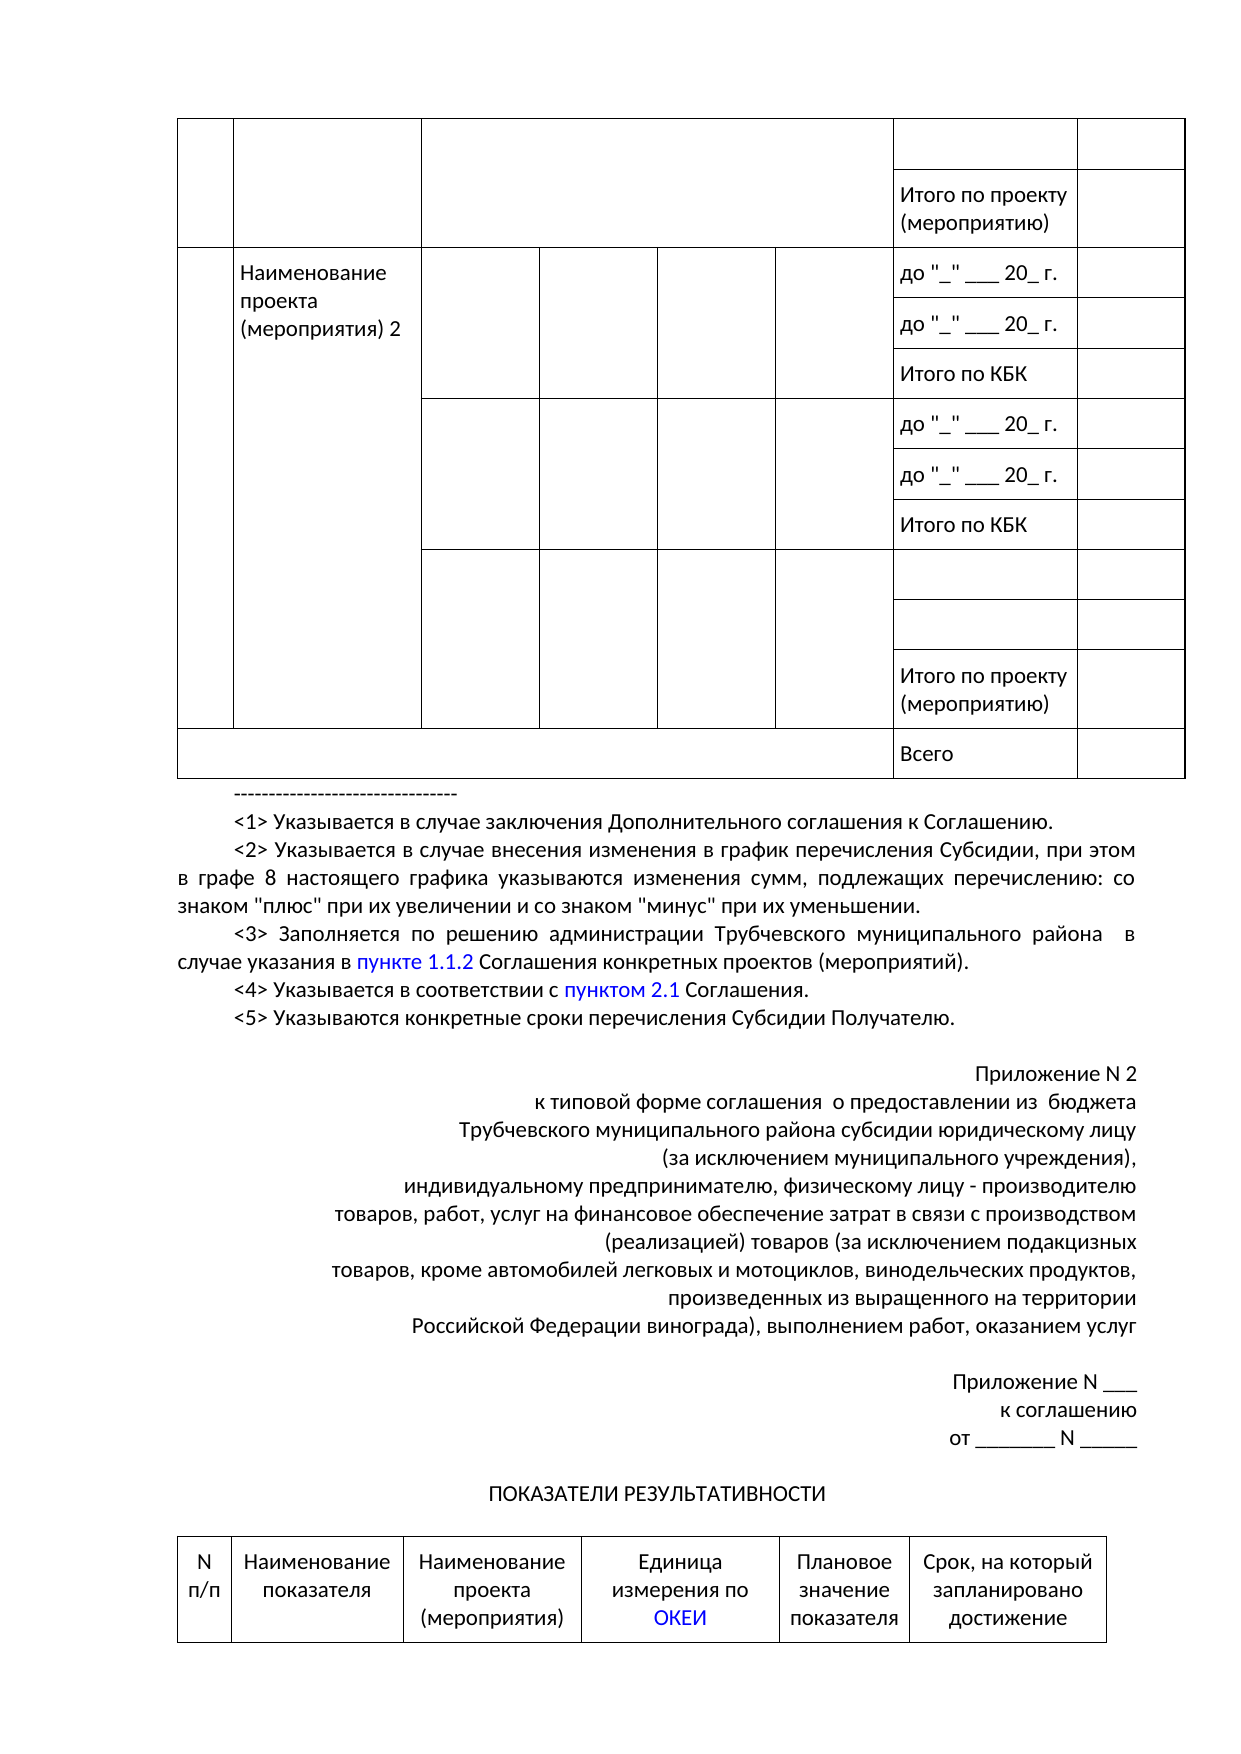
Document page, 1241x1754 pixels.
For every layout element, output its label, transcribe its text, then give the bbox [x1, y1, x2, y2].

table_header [780, 1537, 909, 1642]
text товаров, кроме автомобилей легковых и мотоциклов, винодельческих продуктов, [177, 1255, 1137, 1283]
table_cell [178, 729, 893, 778]
table_cell [1078, 349, 1184, 398]
table_cell Итого по КБК [894, 349, 1077, 398]
table_cell [1078, 500, 1184, 549]
table_cell Наименование проекта (мероприятия) 2 [234, 248, 421, 728]
text товаров, работ, услуг на финансовое обеспечение затрат в связи с производством [177, 1199, 1137, 1227]
text к соглашению [177, 1396, 1137, 1423]
table_cell [658, 248, 775, 398]
text произведенных из выращенного на территории [177, 1283, 1137, 1311]
table_cell [776, 399, 893, 549]
text к типовой форме соглашения о предоставлении из бюджета [177, 1087, 1137, 1115]
text -------------------------------- [177, 779, 1137, 807]
table_header N п/п [178, 1537, 231, 1642]
table_cell Итого по проекту (мероприятию) [894, 650, 1077, 728]
table_cell [540, 399, 657, 549]
text индивидуальному предпринимателю, физическому лицу - производителю [177, 1171, 1137, 1199]
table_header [910, 1537, 1106, 1642]
text Приложение N 2 [177, 1059, 1137, 1087]
text Приложение N ___ [177, 1367, 1137, 1396]
table_cell до "_" ___ 20_ г. [894, 399, 1077, 448]
table_cell [540, 550, 657, 728]
table_header Единица измерения по ОКЕИ [582, 1537, 779, 1642]
table_cell [894, 550, 1077, 599]
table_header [404, 1537, 581, 1642]
table_cell [1078, 600, 1184, 649]
table_cell [1078, 170, 1184, 247]
table_cell [1078, 248, 1184, 297]
table_cell [422, 119, 893, 247]
table_cell Итого по КБК [894, 500, 1077, 549]
text (за исключением муниципального учреждения), [177, 1143, 1137, 1171]
table_cell [422, 399, 539, 549]
table_cell [1078, 550, 1184, 599]
table_cell до "_" ___ 20_ г. [894, 449, 1077, 498]
table_cell [776, 550, 893, 728]
table_cell [658, 550, 775, 728]
table_cell [776, 248, 893, 398]
text <2> Указывается в случае внесения изменения в график перечисления Субсидии, при этом в графе 8 настоящего графика указываются изменения сумм, подлежащих перечислению: со знаком "плюс" при их увеличении и со знаком "минус" при их уменьшении. [177, 835, 1137, 919]
text <1> Указывается в случае заключения Дополнительного соглашения к Соглашению. [177, 807, 1137, 835]
text <5> Указываются конкретные сроки перечисления Субсидии Получателю. [177, 1003, 1137, 1031]
table_cell [658, 399, 775, 549]
text Российской Федерации винограда), выполнением работ, оказанием услуг [177, 1311, 1137, 1339]
text (реализацией) товаров (за исключением подакцизных [177, 1227, 1137, 1255]
table_cell до "_" ___ 20_ г. [894, 298, 1077, 347]
text от _______ N _____ [177, 1423, 1137, 1452]
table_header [232, 1537, 403, 1642]
text <3> Заполняется по решению администрации Трубчевского муниципального района в случае указания в пункте 1.1.2 Соглашения конкретных проектов (мероприятий). [177, 919, 1137, 975]
table_cell [894, 600, 1077, 649]
table_cell [422, 248, 539, 398]
table_cell [1078, 119, 1184, 168]
table_cell до "_" ___ 20_ г. [894, 248, 1077, 297]
table_cell [1078, 729, 1184, 778]
table_cell Всего [894, 729, 1077, 778]
table_cell [1078, 650, 1184, 728]
table_cell [422, 550, 539, 728]
table_cell [1078, 298, 1184, 347]
table_cell Итого по проекту (мероприятию) [894, 170, 1077, 247]
table_cell [178, 248, 233, 728]
table_cell [894, 119, 1077, 168]
table_cell [1078, 449, 1184, 498]
table_cell [1078, 399, 1184, 448]
table_cell [540, 248, 657, 398]
text <4> Указывается в соответствии с пунктом 2.1 Соглашения. [177, 975, 1137, 1003]
text Трубчевского муниципального района субсидии юридическому лицу [177, 1115, 1137, 1143]
text ПОКАЗАТЕЛИ РЕЗУЛЬТАТИВНОСТИ [177, 1479, 1137, 1508]
